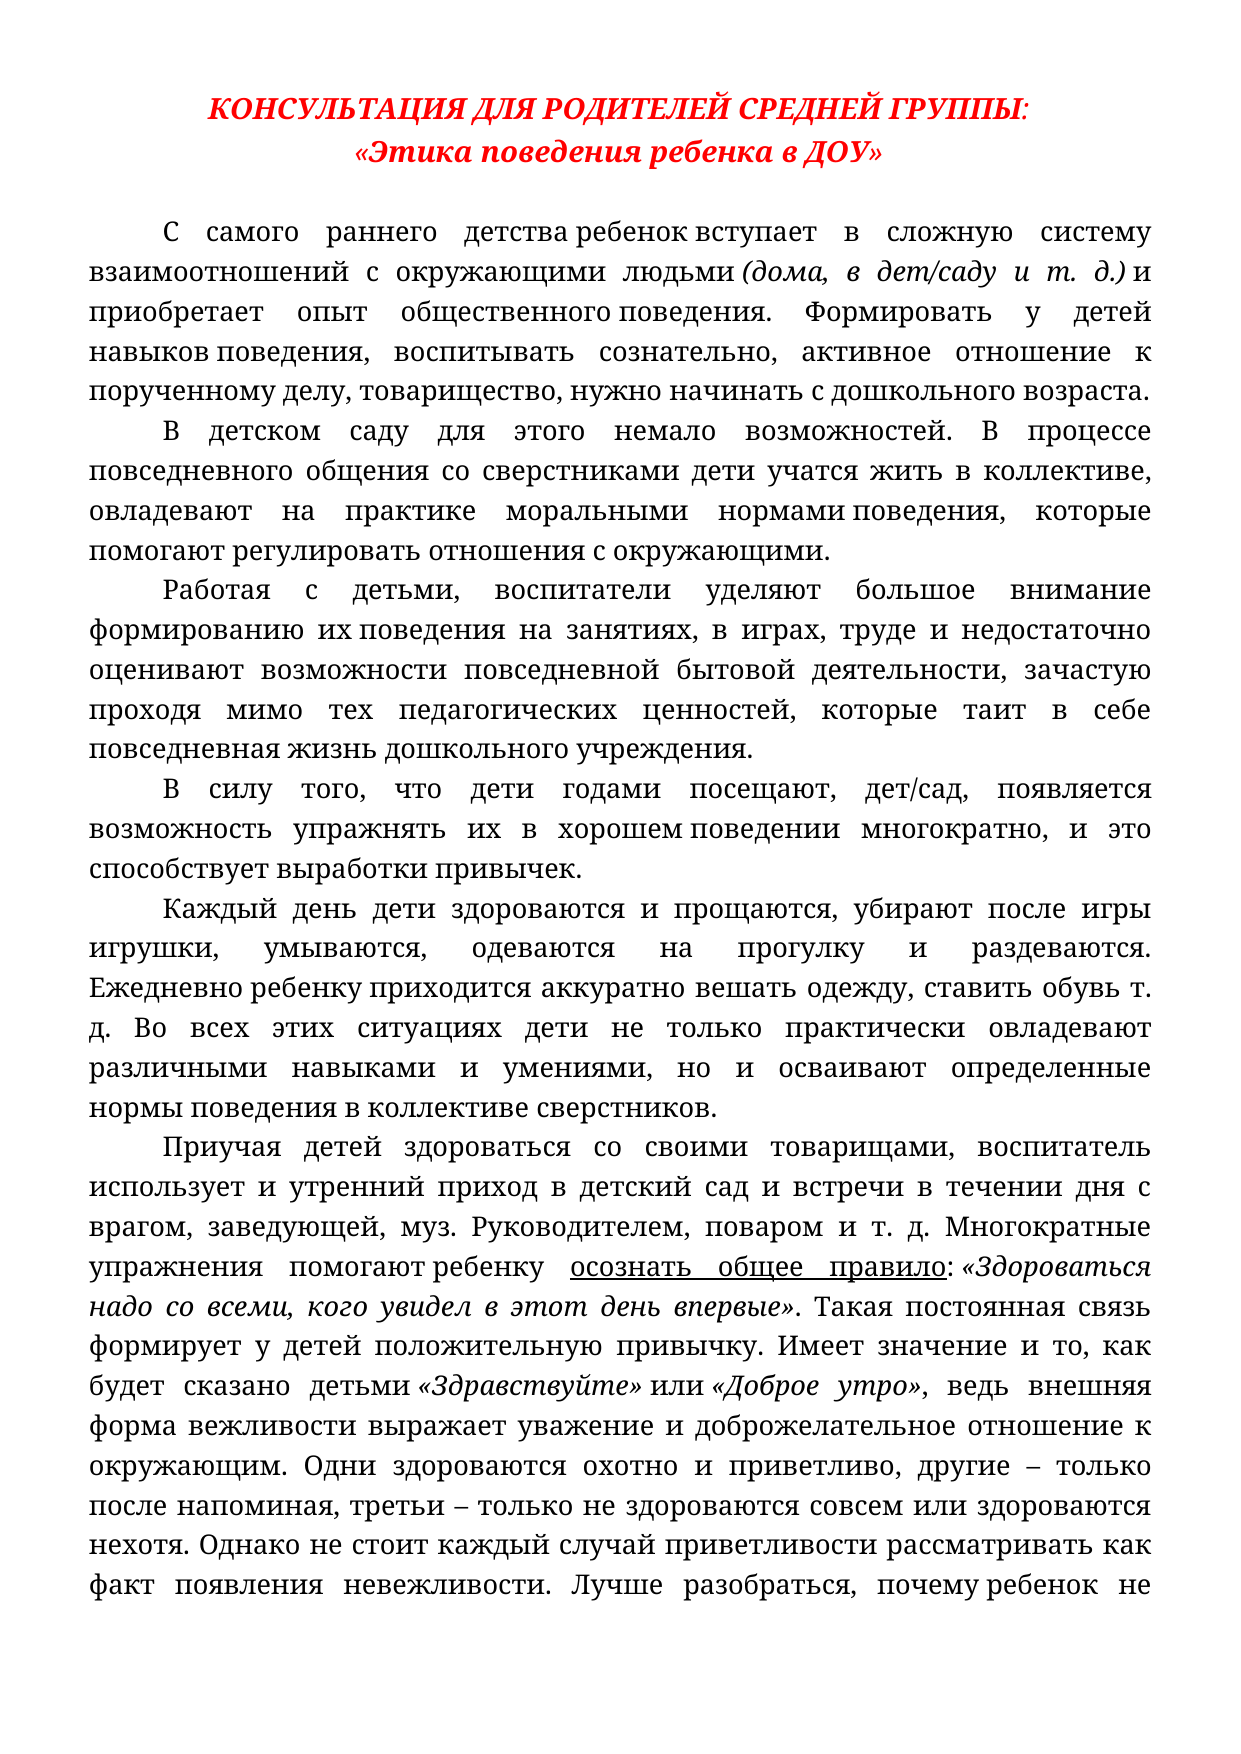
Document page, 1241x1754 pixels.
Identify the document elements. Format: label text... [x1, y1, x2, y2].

text В силу того, что дети годами посещают, дет/сад, появляется возможность упражнять их в хорошем поведении многократно, и это способствует выработки привычек. [89, 770, 1152, 886]
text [89, 1128, 1152, 1602]
text «Этика поведения ребенка в ДОУ» [89, 131, 1152, 171]
text С самого раннего детства ребенок вступает в сложную систему взаимоотношений с окружающими людьми (дома, в дет/саду и т. д.) и приобретает опыт общественного поведения. Формировать у детей навыков поведения, воспитывать сознательно, активное отношение к порученному делу, товарищество, нужно начинать с дошкольного возраста. [89, 213, 1152, 409]
text Каждый день дети здороваются и прощаются, убирают после игры игрушки, умываются, одеваются на прогулку и раздеваются. Ежедневно ребенку приходится аккуратно вешать одежду, ставить обувь т. д. Во всех этих ситуациях дети не только практически овладевают различными навыками и умениями, но и осваивают определенные нормы поведения в коллективе сверстников. [89, 889, 1152, 1125]
text Работая с детьми, воспитатели уделяют большое внимание формированию их поведения на занятиях, в играх, труде и недостаточно оценивают возможности повседневной бытовой деятельности, зачастую проходя мимо тех педагогических ценностей, которые таит в себе повседневная жизнь дошкольного учреждения. [89, 571, 1152, 767]
text В детском саду для этого немало возможностей. В процессе повседневного общения со сверстниками дети учатся жить в коллективе, овладевают на практике моральными нормами поведения, которые помогают регулировать отношения с окружающими. [89, 412, 1152, 568]
text КОНСУЛЬТАЦИЯ ДЛЯ РОДИТЕЛЕЙ СРЕДНЕЙ ГРУППЫ: [89, 89, 1152, 128]
